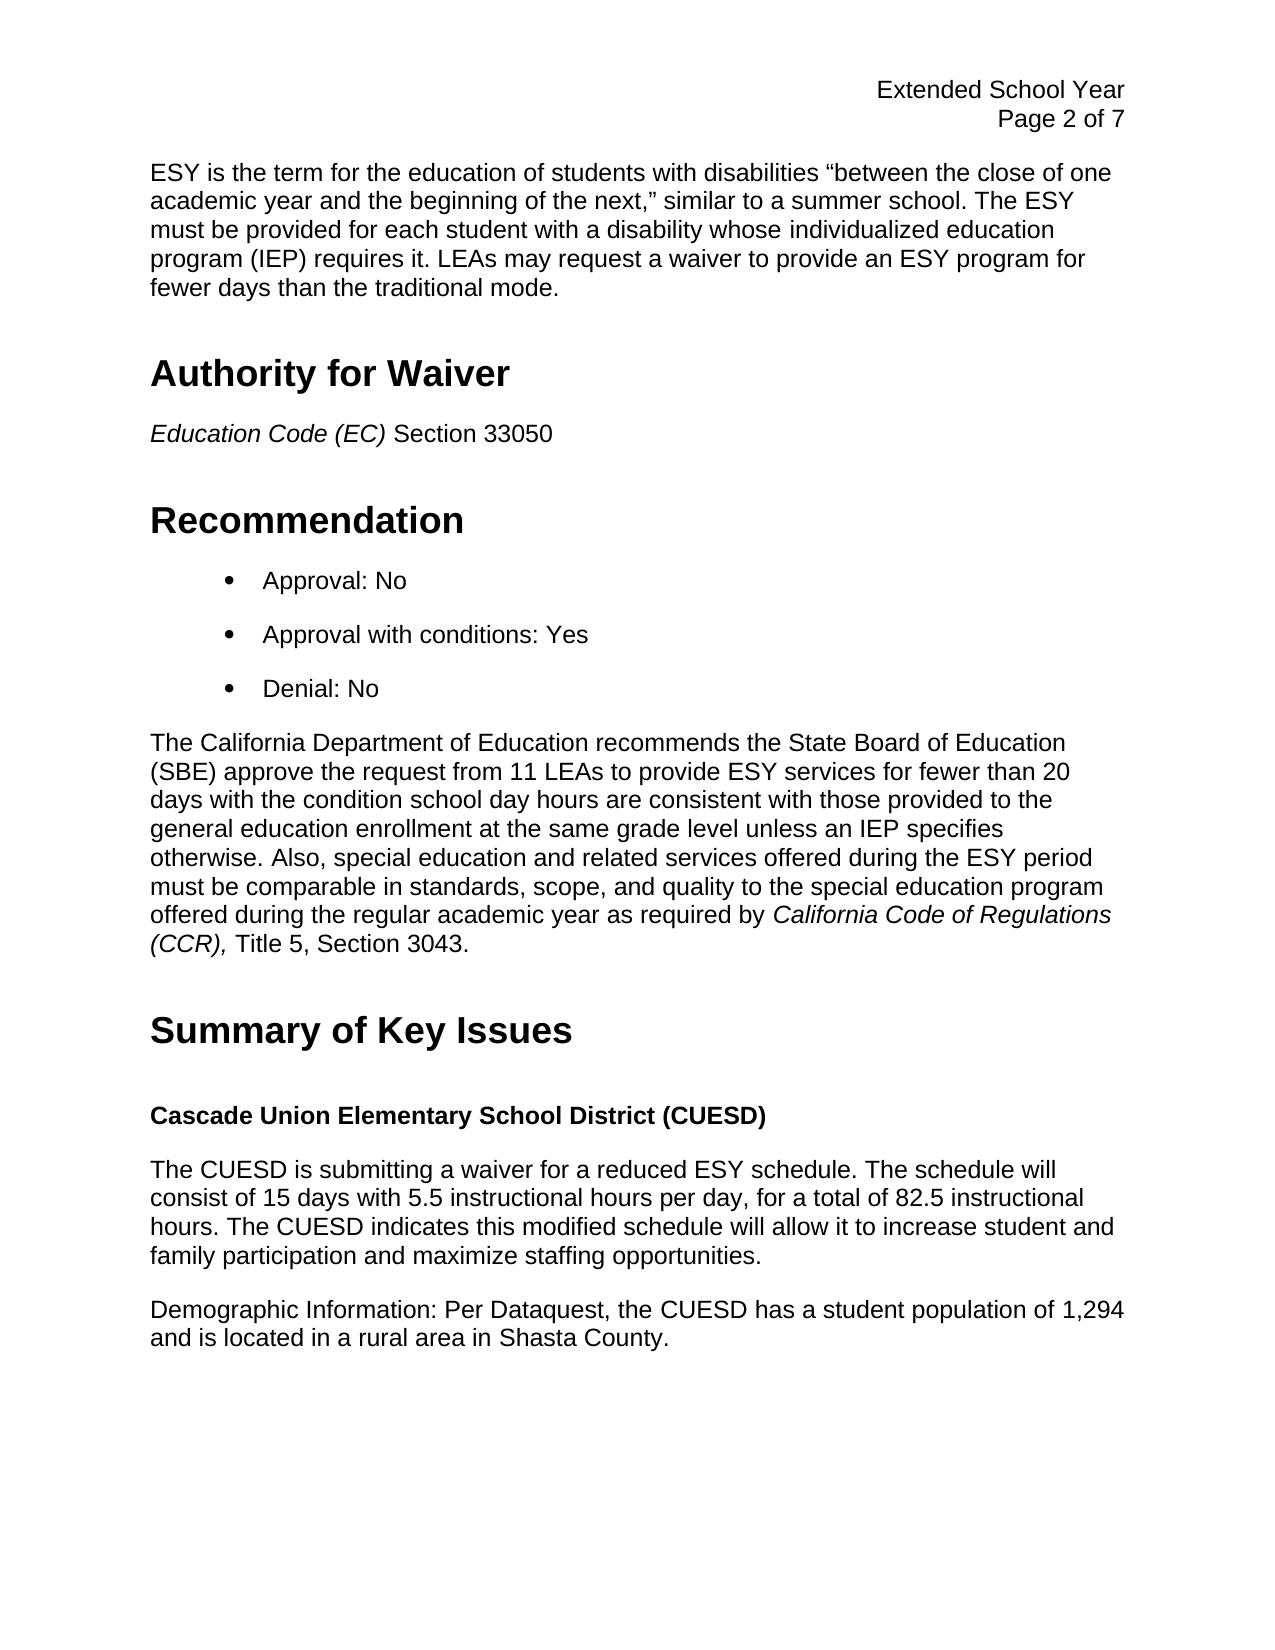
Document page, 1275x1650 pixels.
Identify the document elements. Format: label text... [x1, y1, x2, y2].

text The CUESD is submitting a waiver for a reduced ESY schedule. The schedule will consist of 15 days with 5.5 instructional hours per day, for a total of 82.5 instructional hours. The CUESD indicates this modified schedule will allow it to increase student and family participation and maximize staffing opportunities. [150, 1155, 1125, 1270]
subtitle Summary of Key Issues [150, 1008, 1125, 1051]
text Demographic Information: Per Dataquest, the CUESD has a student population of 1,294 and is located in a rural area in Shasta County. [150, 1295, 1125, 1352]
list Approval with conditions: Yes [225, 620, 1125, 649]
subtitle Cascade Union Elementary School District (CUESD) [150, 1101, 1125, 1130]
text ESY is the term for the education of students with disabilities “between the close of one academic year and the beginning of the next,” similar to a summer school. The ESY must be provided for each student with a disability whose individualized education program (IEP) requires it. LEAs may request a waiver to provide an ESY program for fewer days than the traditional mode. [150, 157, 1125, 301]
text Education Code (EC) Section 33050 [150, 419, 1125, 448]
subtitle Recommendation [150, 498, 1125, 541]
list Denial: No [225, 674, 1125, 703]
list Approval: No [225, 566, 1125, 595]
subtitle Authority for Waiver [150, 351, 1125, 394]
text The California Department of Education recommends the State Board of Education (SBE) approve the request from 11 LEAs to provide ESY services for fewer than 20 days with the condition school day hours are consistent with those provided to the general education enrollment at the same grade level unless an IEP specifies otherwise. Also, special education and related services offered during the ESY period must be comparable in standards, scope, and quality to the special education program offered during the regular academic year as required by California Code of Regulations (CCR), Title 5, Section 3043. [150, 728, 1125, 958]
